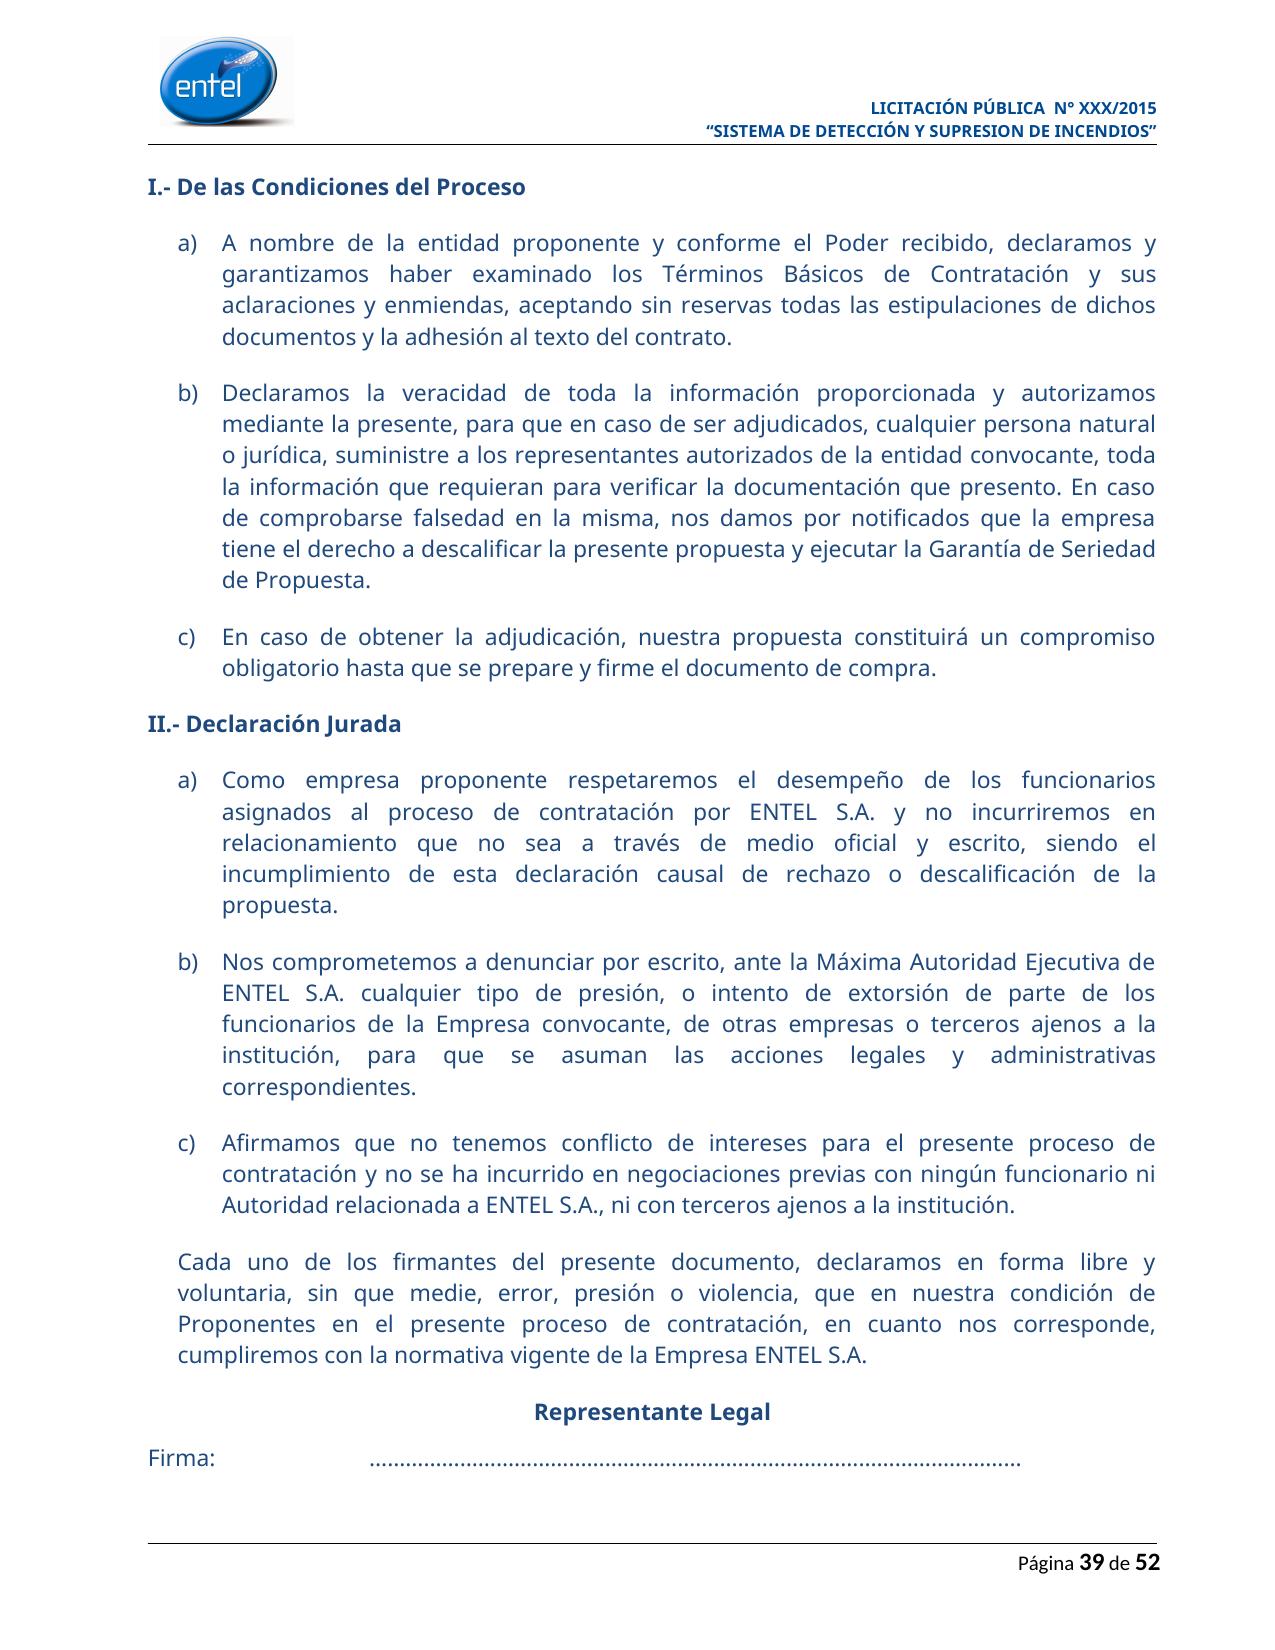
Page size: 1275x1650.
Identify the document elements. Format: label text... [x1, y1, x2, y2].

text I.- De las Condiciones del Proceso [148, 171, 1157, 202]
text Cada uno de los firmantes del presente documento, declaramos en forma libre y voluntaria, sin que medie, error, presión o violencia, que en nuestra condición de Proponentes en el presente proceso de contratación, en cuanto nos corresponde, cumpliremos con la normativa vigente de la Empresa ENTEL S.A. [177, 1246, 1157, 1371]
picture [159, 36, 295, 127]
list Afirmamos que no tenemos conflicto de intereses para el presente proceso de contratación y no se ha incurrido en negociaciones previas con ningún funcionario ni Autoridad relacionada a ENTEL S.A., ni con terceros ajenos a la institución. [177, 1127, 1157, 1221]
list Nos comprometemos a denunciar por escrito, ante la Máxima Autoridad Ejecutiva de ENTEL S.A. cualquier tipo de presión, o intento de extorsión de parte de los funcionarios de la Empresa convocante, de otras empresas o terceros ajenos a la institución, para que se asuman las acciones legales y administrativas correspondientes. [177, 946, 1157, 1102]
list En caso de obtener la adjudicación, nuestra propuesta constituirá un compromiso obligatorio hasta que se prepare y firme el documento de compra. [177, 621, 1157, 683]
text II.- Declaración Jurada [148, 708, 1157, 739]
list Como empresa proponente respetaremos el desempeño de los funcionarios asignados al proceso de contratación por ENTEL S.A. y no incurriremos en relacionamiento que no sea a través de medio oficial y escrito, siendo el incumplimiento de esta declaración causal de rechazo o descalificación de la propuesta. [177, 764, 1157, 921]
text Representante Legal [148, 1396, 1157, 1427]
text Firma: ……………………………………………………………………………………………… [148, 1442, 1157, 1474]
list Declaramos la veracidad de toda la información proporcionada y autorizamos mediante la presente, para que en caso de ser adjudicados, cualquier persona natural o jurídica, suministre a los representantes autorizados de la entidad convocante, toda la información que requieran para verificar la documentación que presento. En caso de comprobarse falsedad en la misma, nos damos por notificados que la empresa tiene el derecho a descalificar la presente propuesta y ejecutar la Garantía de Seriedad de Propuesta. [177, 377, 1157, 596]
list A nombre de la entidad proponente y conforme el Poder recibido, declaramos y garantizamos haber examinado los Términos Básicos de Contratación y sus aclaraciones y enmiendas, aceptando sin reservas todas las estipulaciones de dichos documentos y la adhesión al texto del contrato. [177, 227, 1157, 352]
